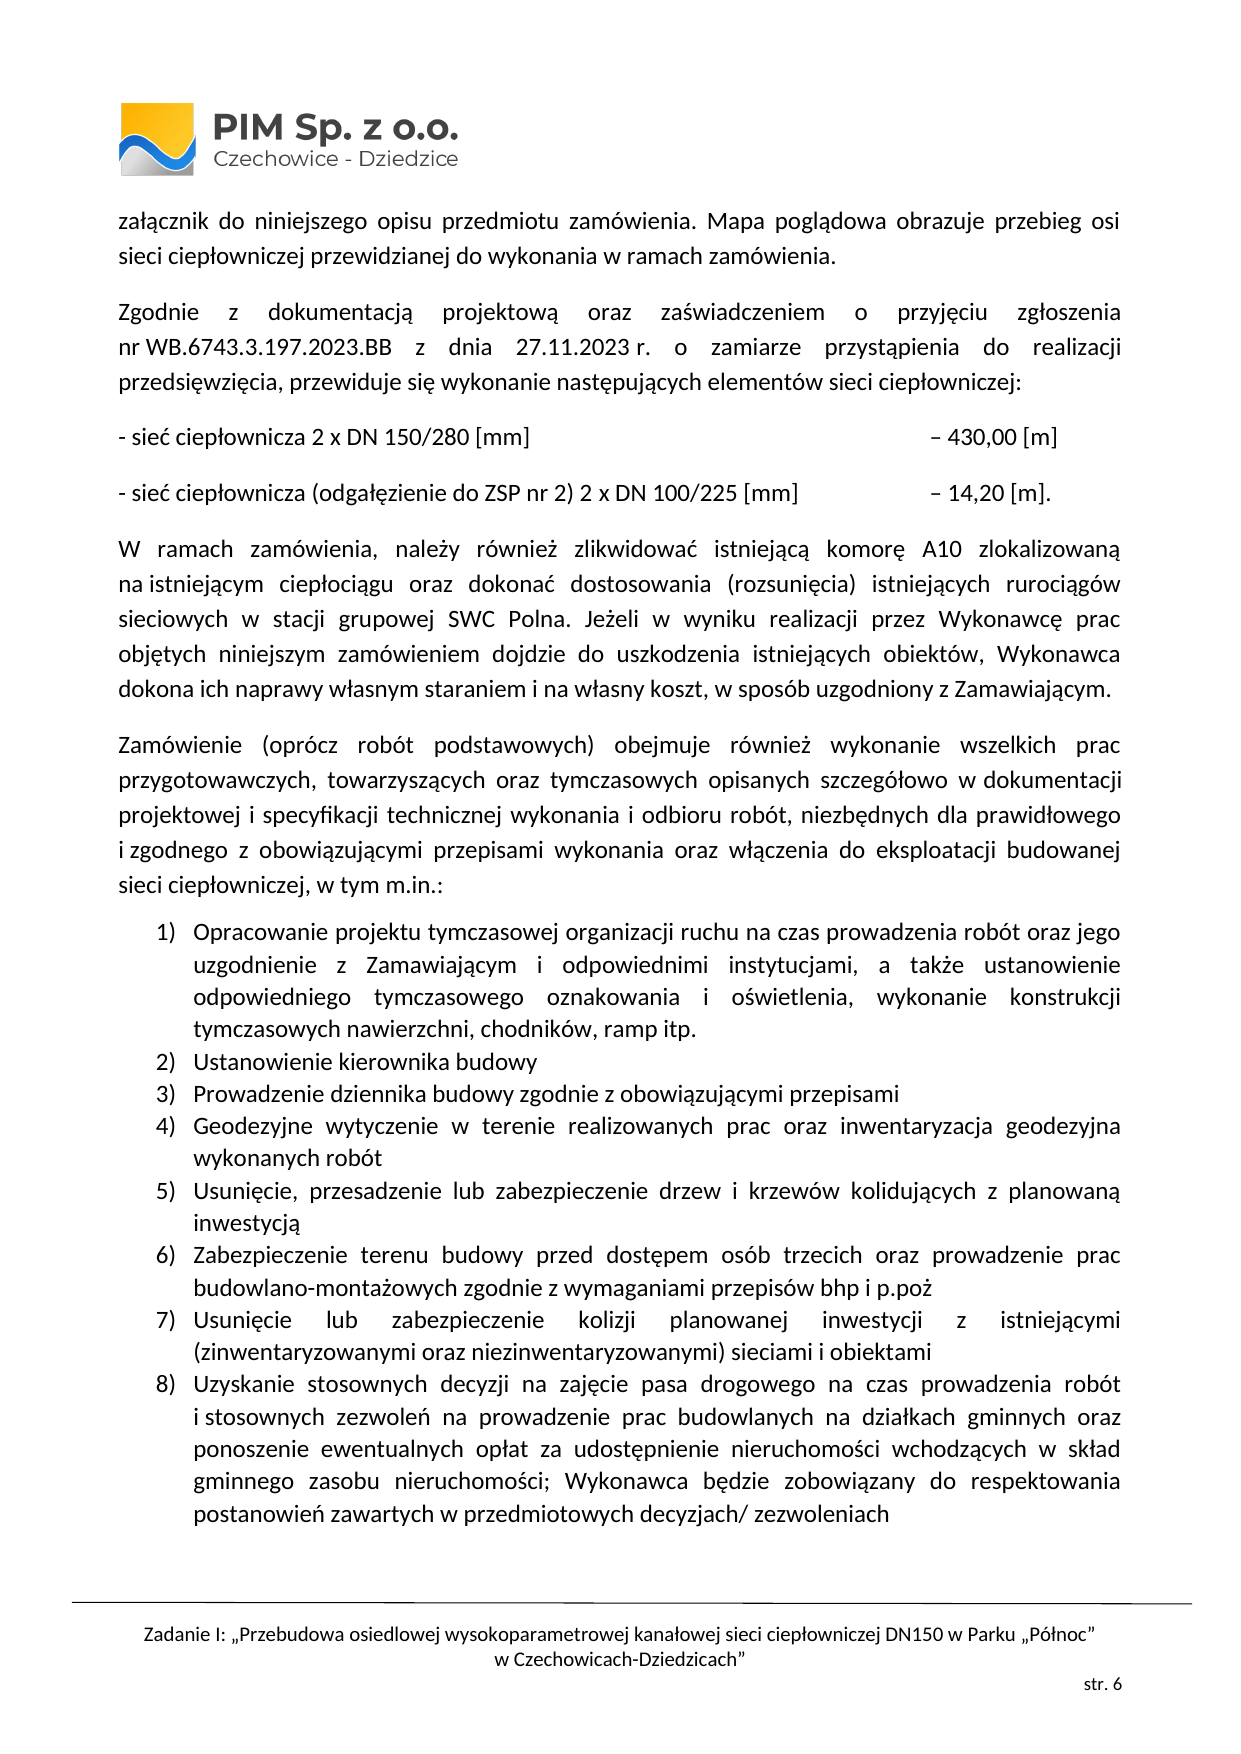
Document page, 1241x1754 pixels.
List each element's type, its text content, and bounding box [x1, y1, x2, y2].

list Opracowanie projektu tymczasowej organizacji ruchu na czas prowadzenia robót oraz jego uzgodnienie z Zamawiającym i odpowiednimi instytucjami, a także ustanowienie odpowiedniego tymczasowego oznakowania i oświetlenia, wykonanie konstrukcji tymczasowych nawierzchni, chodników, ramp itp. [156, 917, 1122, 1044]
list Prowadzenie dziennika budowy zgodnie z obowiązującymi przepisami [156, 1078, 1122, 1108]
list Uzyskanie stosownych decyzji na zajęcie pasa drogowego na czas prowadzenia robót i stosownych zezwoleń na prowadzenie prac budowlanych na działkach gminnych oraz ponoszenie ewentualnych opłat za udostępnienie nieruchomości wchodzących w skład gminnego zasobu nieruchomości; Wykonawca będzie zobowiązany do respektowania postanowień zawartych w przedmiotowych decyzjach/ zezwoleniach [156, 1369, 1122, 1528]
list Zabezpieczenie terenu budowy przed dostępem osób trzecich oraz prowadzenie prac budowlano-montażowych zgodnie z wymaganiami przepisów bhp i p.poż [156, 1239, 1122, 1302]
picture [118, 102, 459, 176]
text Zgodnie z dokumentacją projektową oraz zaświadczeniem o przyjęciu zgłoszenia nr WB.6743.3.197.2023.BB z dnia 27.11.2023 r. o zamiarze przystąpienia do realizacji przedsięwzięcia, przewiduje się wykonanie następujących elementów sieci ciepłowniczej: [118, 296, 1122, 396]
list Geodezyjne wytyczenie w terenie realizowanych prac oraz inwentaryzacja geodezyjna wykonanych robót [156, 1110, 1122, 1173]
text Zamówienie (oprócz robót podstawowych) obejmuje również wykonanie wszelkich prac przygotowawczych, towarzyszących oraz tymczasowych opisanych szczegółowo w dokumentacji projektowej i specyfikacji technicznej wykonania i odbioru robót, niezbędnych dla prawidłowego i zgodnego z obowiązującymi przepisami wykonania oraz włączenia do eksploatacji budowanej sieci ciepłowniczej, w tym m.in.: [118, 729, 1122, 899]
list Usunięcie, przesadzenie lub zabezpieczenie drzew i krzewów kolidujących z planowaną inwestycją [156, 1175, 1122, 1238]
text - sieć ciepłownicza 2 x DN 150/280 [mm] – 430,00 [m] [118, 422, 1122, 452]
text W ramach zamówienia, należy również zlikwidować istniejącą komorę A10 zlokalizowaną na istniejącym ciepłociągu oraz dokonać dostosowania (rozsunięcia) istniejących rurociągów sieciowych w stacji grupowej SWC Polna. Jeżeli w wyniku realizacji przez Wykonawcę prac objętych niniejszym zamówieniem dojdzie do uszkodzenia istniejących obiektów, Wykonawca dokona ich naprawy własnym staraniem i na własny koszt, w sposób uzgodniony z Zamawiającym. [118, 533, 1122, 704]
text - sieć ciepłownicza (odgałęzienie do ZSP nr 2) 2 x DN 100/225 [mm] – 14,20 [m]. [118, 477, 1122, 508]
list Usunięcie lub zabezpieczenie kolizji planowanej inwestycji z istniejącymi (zinwentaryzowanymi oraz niezinwentaryzowanymi) sieciami i obiektami [156, 1304, 1122, 1367]
list Ustanowienie kierownika budowy [156, 1046, 1122, 1076]
